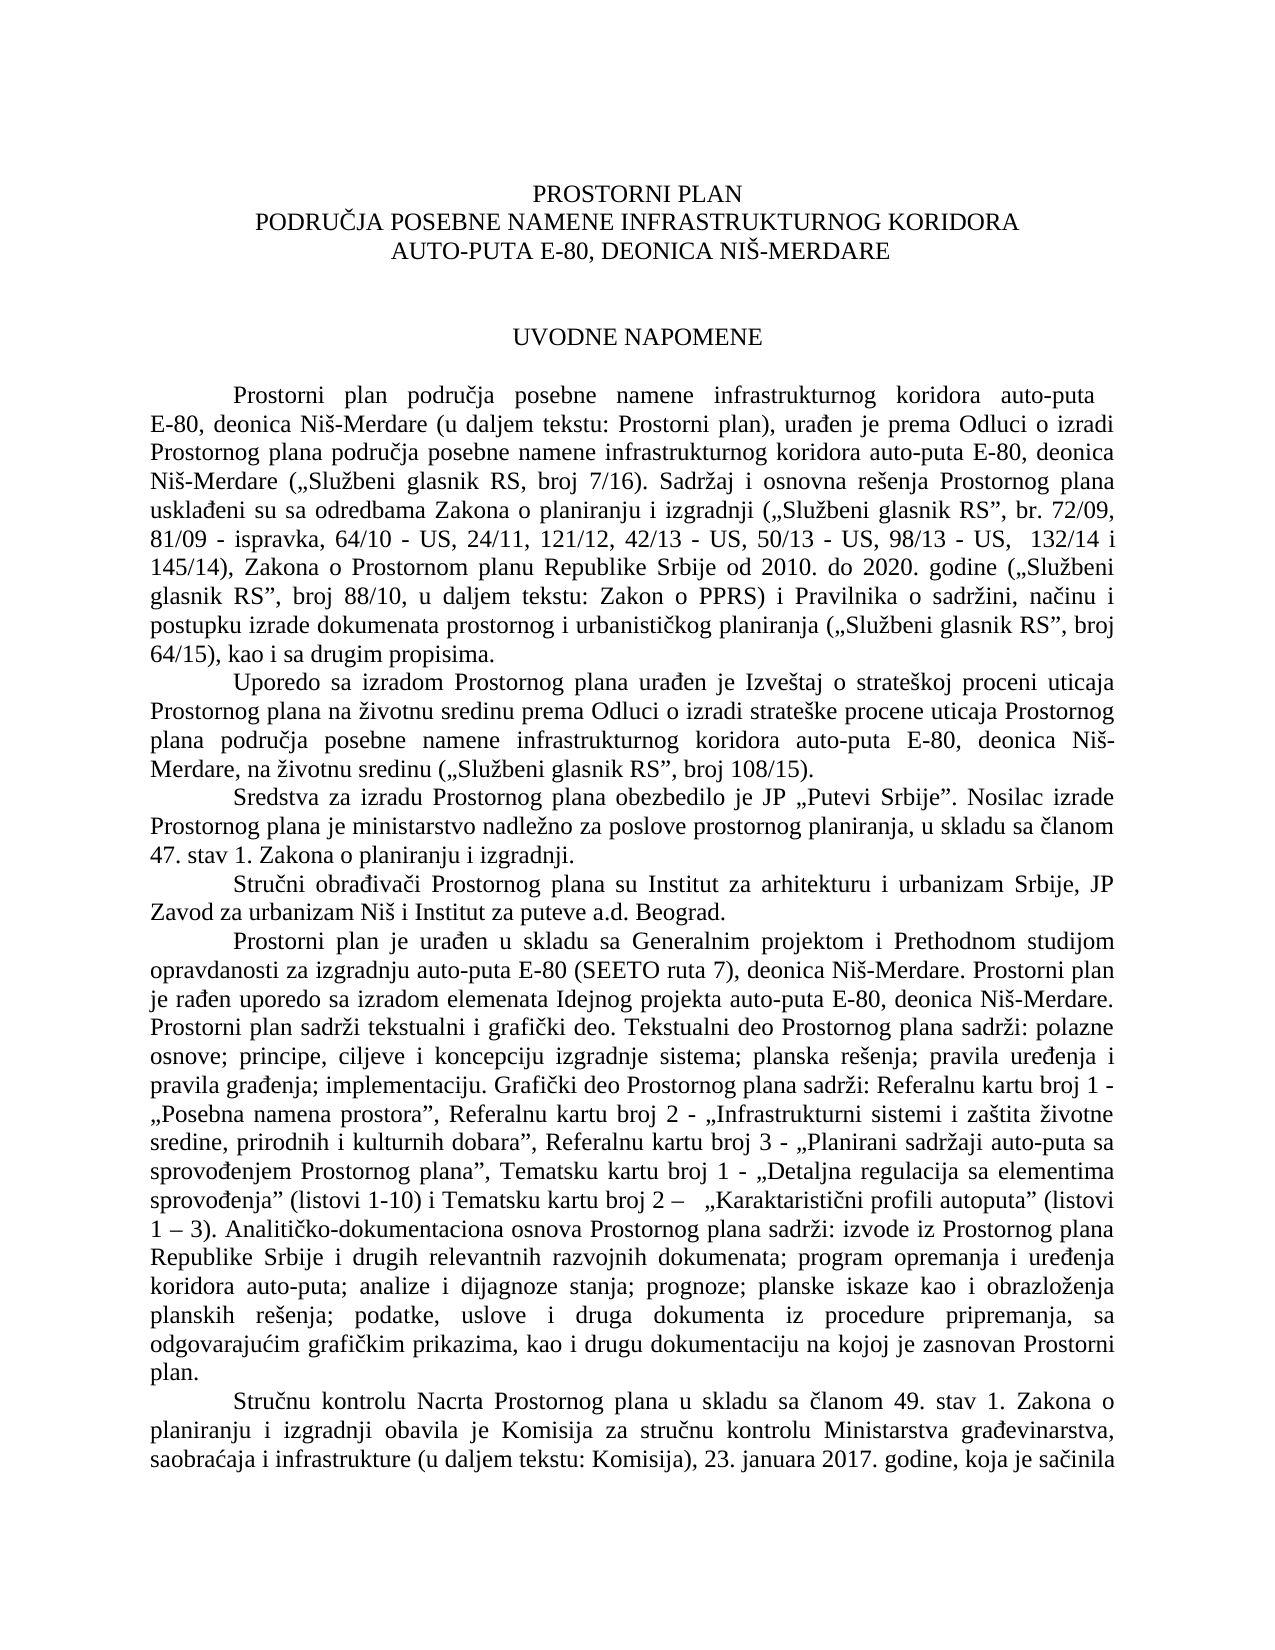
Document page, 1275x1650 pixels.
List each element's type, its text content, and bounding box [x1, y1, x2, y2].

text AUTO-PUTA E-80, DEONICA NIŠ-MERDARE [150, 236, 1125, 265]
text Prostorni plan je urađen u skladu sa Generalnim projektom i Prethodnom studijom opravdanosti za izgradnju auto-puta E-80 (SEETO ruta 7), deonica Niš-Merdare. Prostorni plan je rađen uporedo sa izradom elemenata Idejnog projekta auto-puta E-80, deonica Niš-Merdare. Prostorni plan sadrži tekstualni i grafički deo. Tekstualni deo Prostornog plana sadrži: polazne osnove; principe, ciljeve i koncepciju izgradnje sistema; planska rešenja; pravila uređenja i pravila građenja; implementaciju. Grafički deo Prostornog plana sadrži: Referalnu kartu broj 1 - „Posebna namena prostora”, Referalnu kartu broj 2 - „Infrastrukturni sistemi i zaštita životne sredine, prirodnih i kulturnih dobara”, Referalnu kartu broj 3 - „Planirani sadržaji auto-puta sa sprovođenjem Prostornog plana”, Tematsku kartu broj 1 - „Detaljna regulacija sa elementima sprovođenja” (listovi 1-10) i Tematsku kartu broj 2 – „Karaktaristični profili autoputa” (listovi 1 – 3). Analitičko-dokumentaciona osnova Prostornog plana sadrži: izvode iz Prostornog plana Republike Srbije i drugih relevantnih razvojnih dokumenata; program opremanja i uređenja koridora auto-puta; analize i dijagnoze stanja; prognoze; planske iskaze kao i obrazloženja planskih rešenja; podatke, uslove i druga dokumenta iz procedure pripremanja, sa odgovarajućim grafičkim prikazima, kao i drugu dokumentaciju na kojoj je zasnovan Prostorni plan. [150, 926, 1116, 1386]
text Sredstva za izradu Prostornog plana obezbedilo je JP „Putevi Srbije”. Nosilac izrade Prostornog plana je ministarstvo nadležno za poslove prostornog planiranja, u skladu sa članom 47. stav 1. Zakona o planiranju i izgradnji. [150, 782, 1116, 869]
text PODRUČJA POSEBNE NAMENE INFRASTRUKTURNOG KORIDORA [150, 207, 1125, 236]
text Uporedo sa izradom Prostornog plana urađen je Izveštaj o strateškoj proceni uticaja Prostornog plana na životnu sredinu prema Odluci o izradi strateške procene uticaja Prostornog plana područja posebne namene infrastrukturnog koridora auto-puta E-80, deonica Niš-Merdare, na životnu sredinu („Službeni glasnik RS”, broj 108/15). [150, 667, 1116, 782]
text Prostorni plan područja posebne namene infrastrukturnog koridora auto-puta E-80, deonica Niš-Merdare (u daljem tekstu: Prostorni plan), urađen je prema Odluci o izradi Prostornog plana područja posebne namene infrastrukturnog koridora auto-puta E-80, deonica Niš-Merdare („Službeni glasnik RS, broj 7/16). Sadržaj i osnovna rešenja Prostornog plana usklađeni su sa odredbama Zakona o planiranju i izgradnji („Službeni glasnik RS”, br. 72/09, 81/09 - ispravka, 64/10 - US, 24/11, 121/12, 42/13 - US, 50/13 - US, 98/13 - US, 132/14 i 145/14), Zakona o Prostornom planu Republike Srbije od 2010. do 2020. godine („Službeni glasnik RS”, broj 88/10, u daljem tekstu: Zakon o PPRS) i Pravilnika o sadržini, načinu i postupku izrade dokumenata prostornog i urbanističkog planiranja („Službeni glasnik RS”, broj 64/15), kao i sa drugim propisima. [150, 380, 1116, 667]
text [150, 1386, 1116, 1472]
text Stručni obrađivači Prostornog plana su Institut za arhitekturu i urbanizam Srbije, JP Zavod za urbanizam Niš i Institut za puteve a.d. Beograd. [150, 869, 1116, 926]
text PROSTORNI PLAN [150, 179, 1125, 207]
text UVODNE NAPOMENE [150, 322, 1125, 351]
